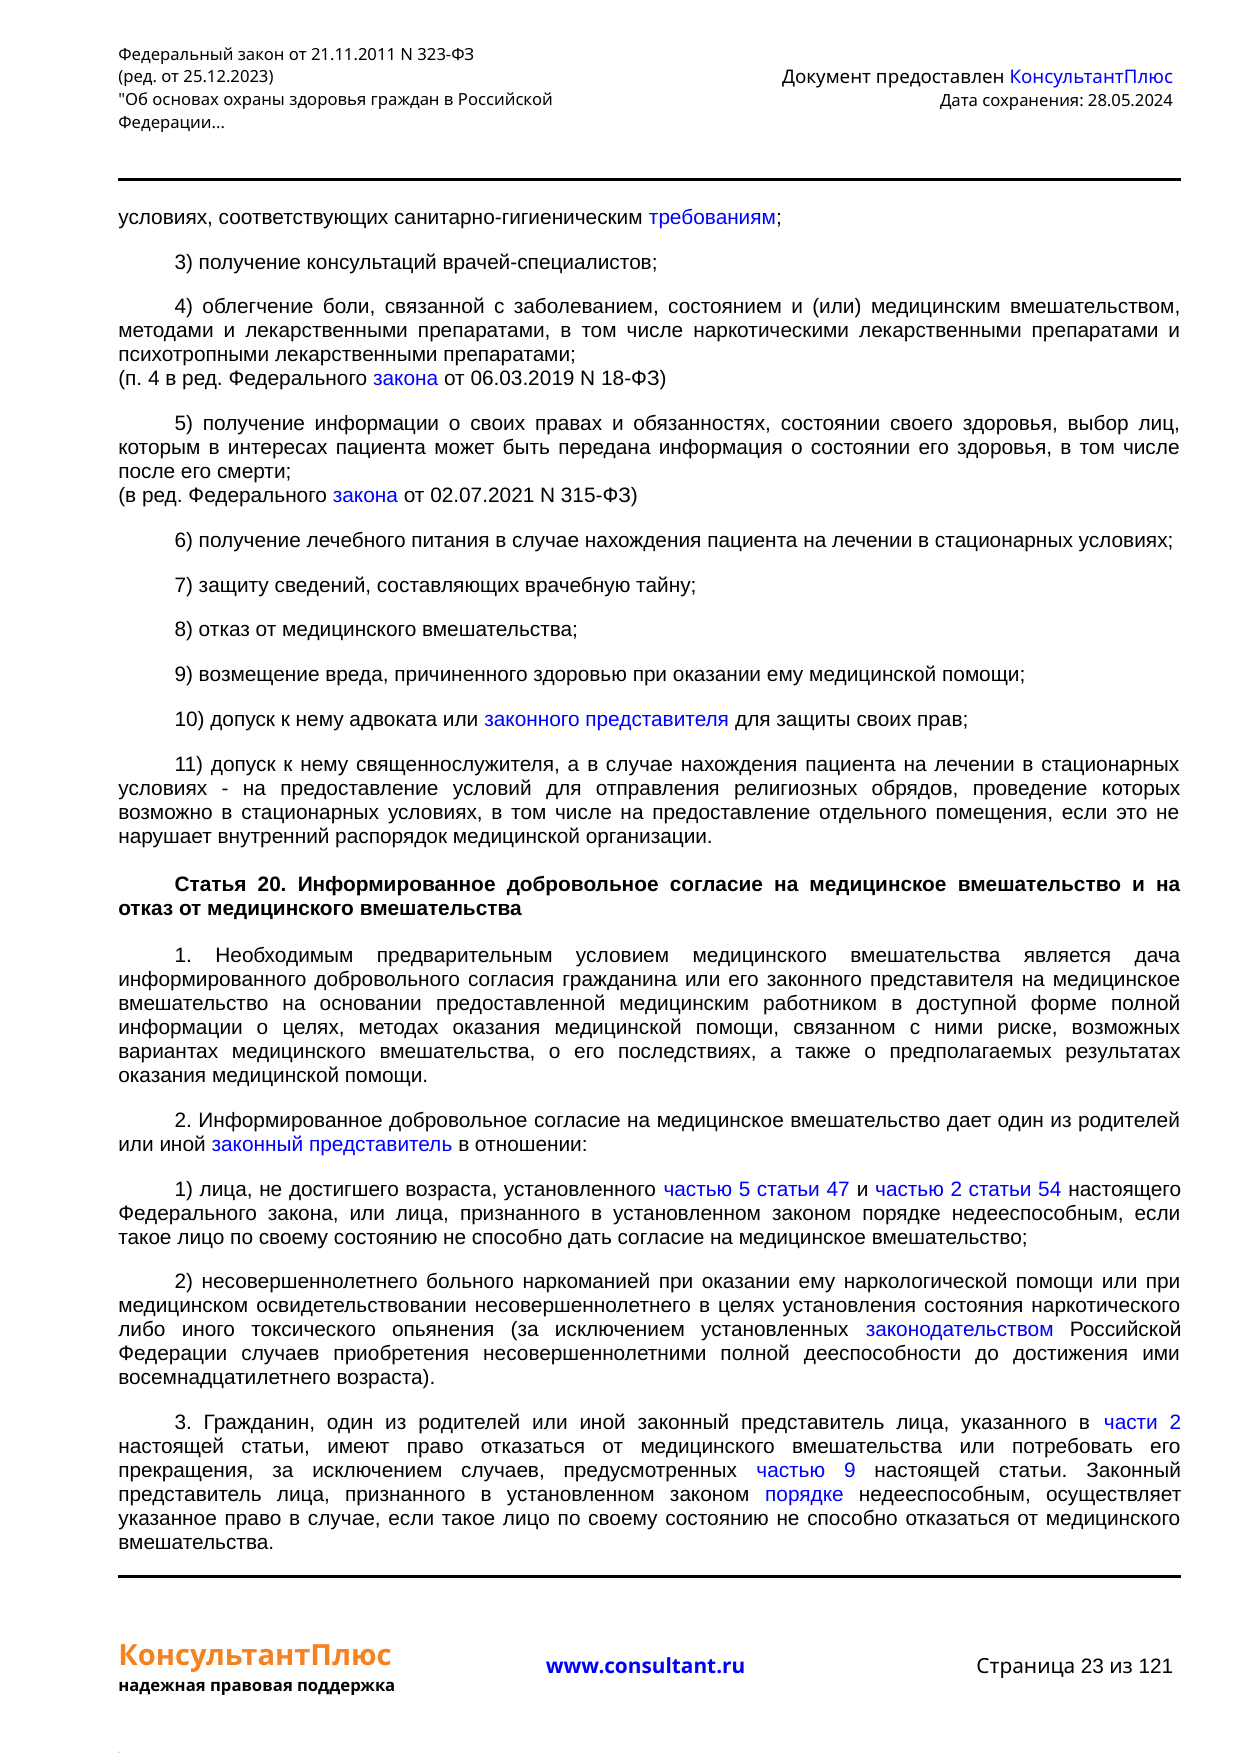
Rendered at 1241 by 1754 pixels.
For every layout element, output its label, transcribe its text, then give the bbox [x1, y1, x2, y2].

text 1) лица, не достигшего возраста, установленного частью 5 статьи 47 и частью 2 статьи 54 настоящего Федерального закона, или лица, признанного в установленном законом порядке недееспособным, если такое лицо по своему состоянию не способно дать согласие на медицинское вмешательство; [118, 1177, 1181, 1248]
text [118, 205, 1181, 229]
text 2. Информированное добровольное согласие на медицинское вмешательство дает один из родителей или иной законный представитель в отношении: [118, 1108, 1181, 1156]
text 3. Гражданин, один из родителей или иной законный представитель лица, указанного в части 2 настоящей статьи, имеют право отказаться от медицинского вмешательства или потребовать его прекращения, за исключением случаев, предусмотренных частью 9 настоящей статьи. Законный представитель лица, признанного в установленном законом порядке недееспособным, осуществляет указанное право в случае, если такое лицо по своему состоянию не способно отказаться от медицинского вмешательства. [118, 1410, 1181, 1554]
title Статья 20. Информированное добровольное согласие на медицинское вмешательство и на отказ от медицинского вмешательства [118, 871, 1181, 919]
text 3) получение консультаций врачей-специалистов; [118, 249, 1181, 273]
text 5) получение информации о своих правах и обязанностях, состоянии своего здоровья, выбор лиц, которым в интересах пациента может быть передана информация о состоянии его здоровья, в том числе после его смерти; [118, 411, 1181, 483]
text (п. 4 в ред. Федерального закона от 06.03.2019 N 18-ФЗ) [118, 366, 1181, 390]
text 10) допуск к нему адвоката или законного представителя для защиты своих прав; [118, 707, 1181, 731]
text 4) облегчение боли, связанной с заболеванием, состоянием и (или) медицинским вмешательством, методами и лекарственными препаратами, в том числе наркотическими лекарственными препаратами и психотропными лекарственными препаратами; [118, 294, 1181, 366]
text 1. Необходимым предварительным условием медицинского вмешательства является дача информированного добровольного согласия гражданина или его законного представителя на медицинское вмешательство на основании предоставленной медицинским работником в доступной форме полной информации о целях, методах оказания медицинской помощи, связанном с ними риске, возможных вариантах медицинского вмешательства, о его последствиях, а также о предполагаемых результатах оказания медицинской помощи. [118, 943, 1181, 1087]
text 9) возмещение вреда, причиненного здоровью при оказании ему медицинской помощи; [118, 662, 1181, 686]
text 11) допуск к нему священнослужителя, а в случае нахождения пациента на лечении в стационарных условиях - на предоставление условий для отправления религиозных обрядов, проведение которых возможно в стационарных условиях, в том числе на предоставление отдельного помещения, если это не нарушает внутренний распорядок медицинской организации. [118, 752, 1181, 847]
text 6) получение лечебного питания в случае нахождения пациента на лечении в стационарных условиях; [118, 528, 1181, 552]
text 7) защиту сведений, составляющих врачебную тайну; [118, 572, 1181, 596]
text 2) несовершеннолетнего больного наркоманией при оказании ему наркологической помощи или при медицинском освидетельствовании несовершеннолетнего в целях установления состояния наркотического либо иного токсического опьянения (за исключением установленных законодательством Российской Федерации случаев приобретения несовершеннолетними полной дееспособности до достижения ими восемнадцатилетнего возраста). [118, 1269, 1181, 1389]
text 8) отказ от медицинского вмешательства; [118, 617, 1181, 641]
text (в ред. Федерального закона от 02.07.2021 N 315-ФЗ) [118, 483, 1181, 507]
